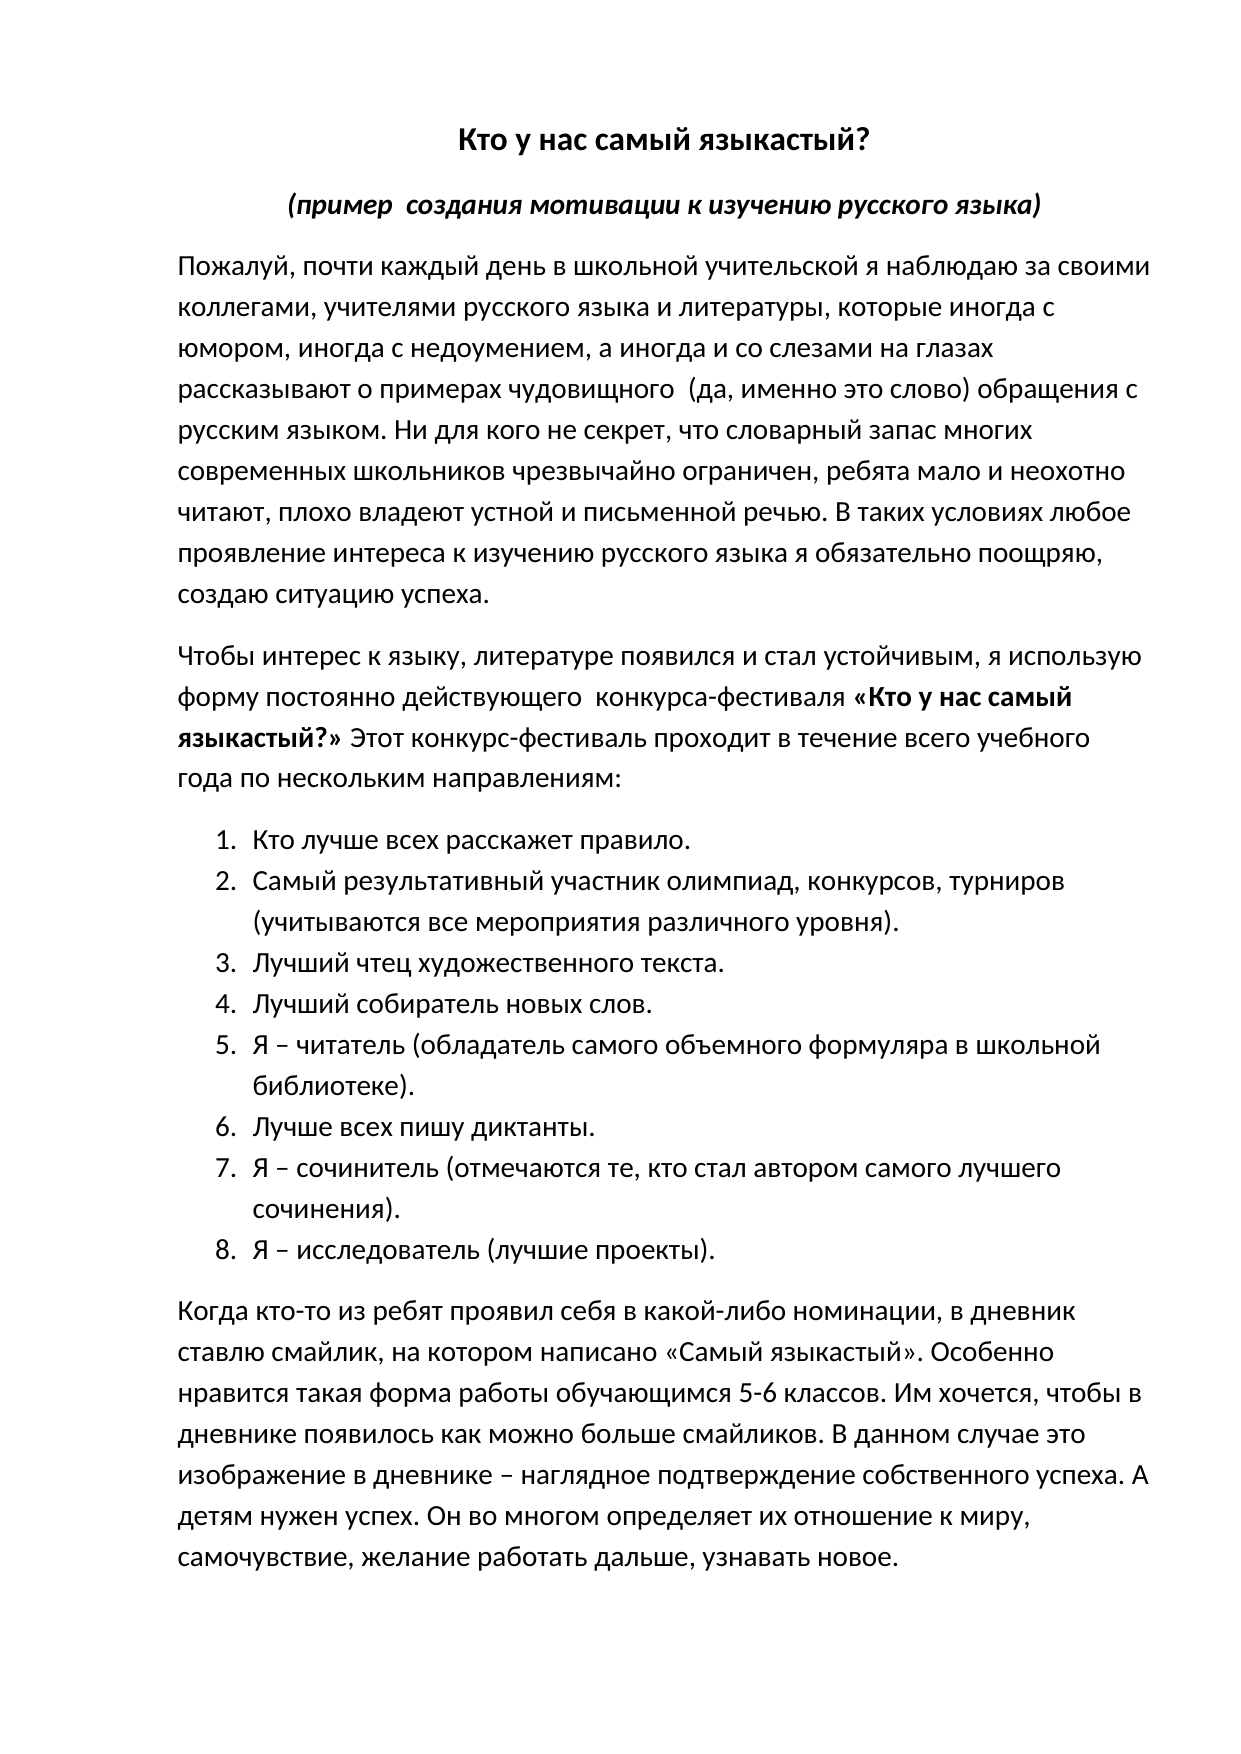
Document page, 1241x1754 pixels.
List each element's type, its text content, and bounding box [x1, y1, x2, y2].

list Кто лучше всех расскажет правило. [215, 821, 1152, 857]
list Я – читатель (обладатель самого объемного формуляра в школьной библиотеке). [215, 1026, 1152, 1103]
list Самый результативный участник олимпиад, конкурсов, турниров (учитываются все мероприятия различного уровня). [215, 862, 1152, 939]
text Пожалуй, почти каждый день в школьной учительской я наблюдаю за своими коллегами, учителями русского языка и литературы, которые иногда с юмором, иногда с недоумением, а иногда и со слезами на глазах рассказывают о примерах чудовищного (да, именно это слово) обращения с русским языком. Ни для кого не секрет, что словарный запас многих современных школьников чрезвычайно ограничен, ребята мало и неохотно читают, плохо владеют устной и письменной речью. В таких условиях любое проявление интереса к изучению русского языка я обязательно поощряю, создаю ситуацию успеха. [177, 247, 1152, 611]
text Чтобы интерес к языку, литературе появился и стал устойчивым, я использую форму постоянно действующего конкурса-фестиваля «Кто у нас самый языкастый?» Этот конкурс-фестиваль проходит в течение всего учебного года по нескольким направлениям: [177, 637, 1152, 795]
text (пример создания мотивации к изучению русского языка) [177, 186, 1152, 221]
list Лучший чтец художественного текста. [215, 944, 1152, 980]
text Кто у нас самый языкастый? [177, 118, 1152, 159]
list Я – сочинитель (отмечаются те, кто стал автором самого лучшего сочинения). [215, 1149, 1152, 1225]
list Лучший собиратель новых слов. [215, 985, 1152, 1021]
list Я – исследователь (лучшие проекты). [215, 1231, 1152, 1266]
list Лучше всех пишу диктанты. [215, 1108, 1152, 1143]
text Когда кто-то из ребят проявил себя в какой-либо номинации, в дневник ставлю смайлик, на котором написано «Самый языкастый». Особенно нравится такая форма работы обучающимся 5-6 классов. Им хочется, чтобы в дневнике появилось как можно больше смайликов. В данном случае это изображение в дневнике – наглядное подтверждение собственного успеха. А детям нужен успех. Он во многом определяет их отношение к миру, самочувствие, желание работать дальше, узнавать новое. [177, 1292, 1152, 1574]
